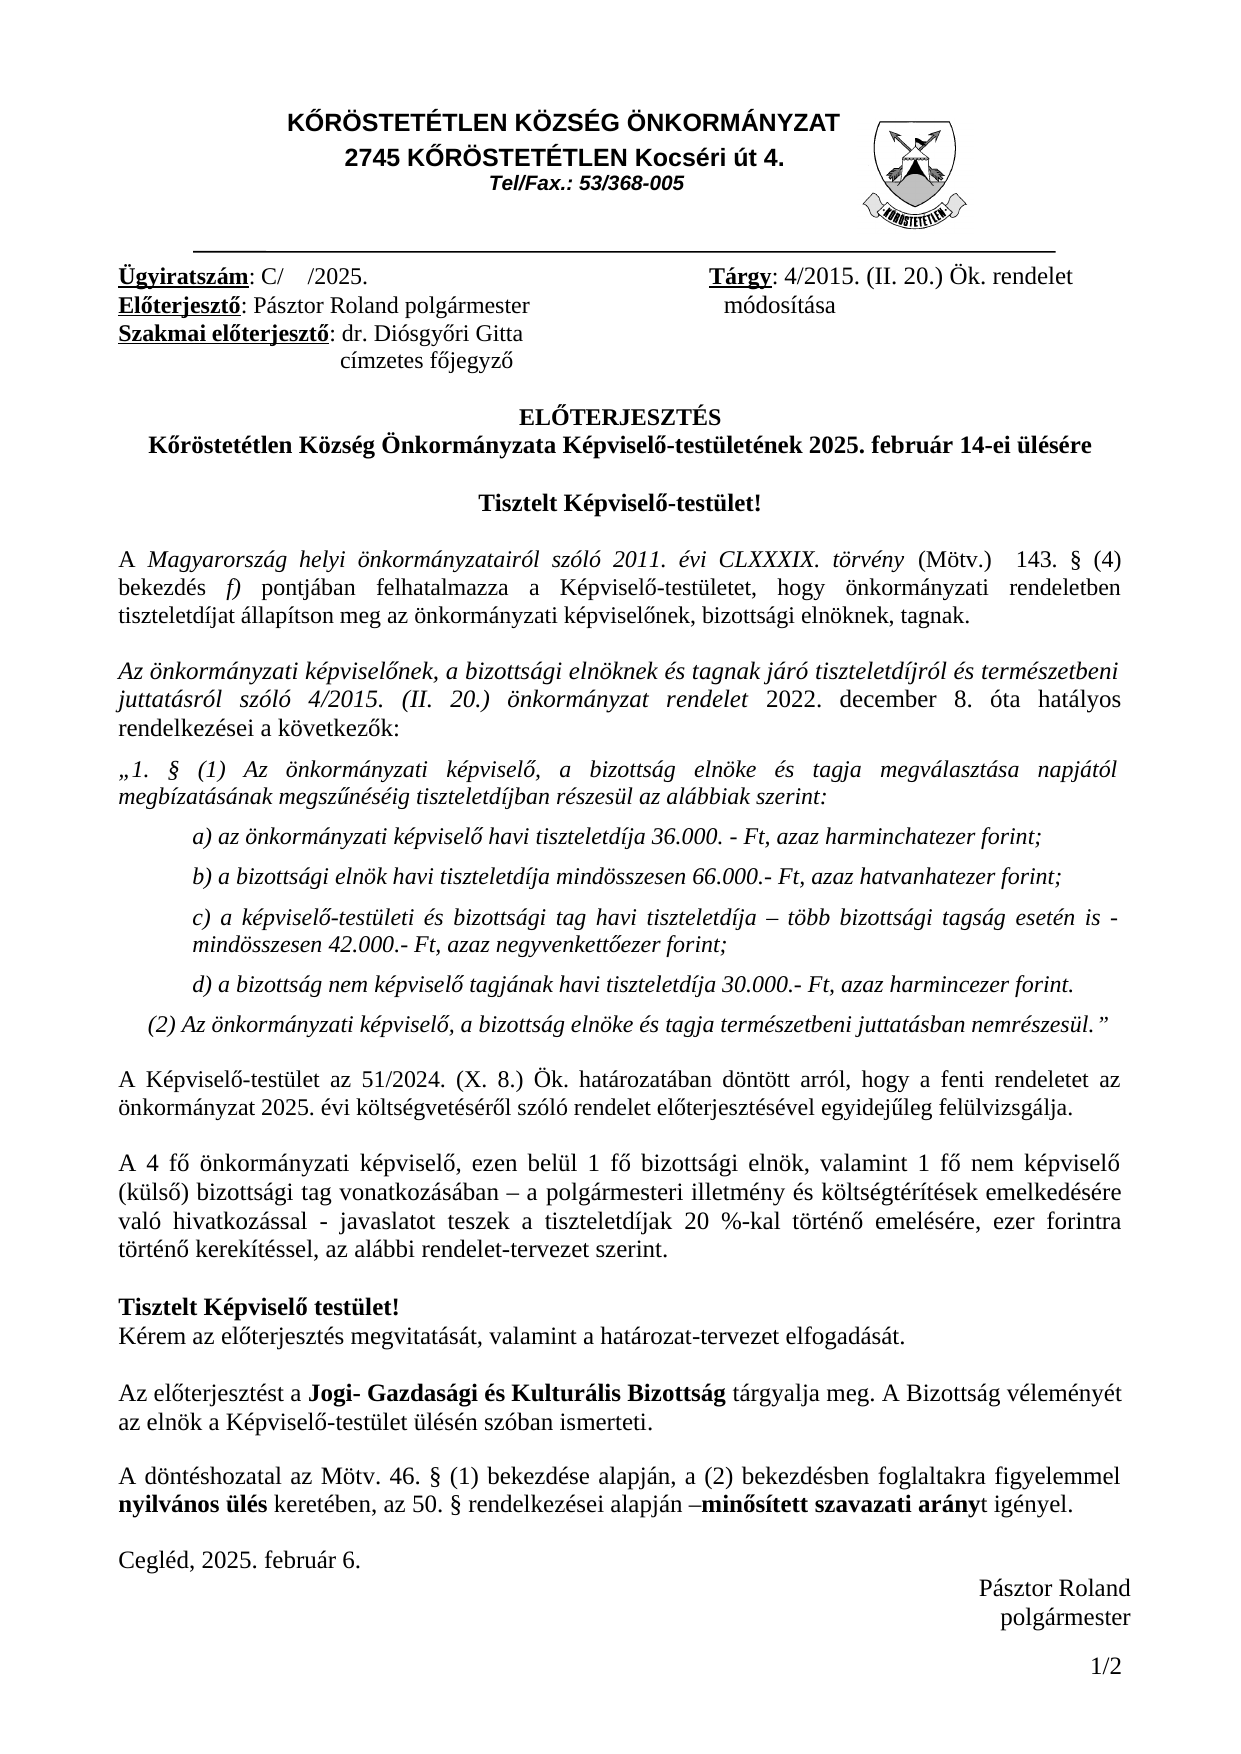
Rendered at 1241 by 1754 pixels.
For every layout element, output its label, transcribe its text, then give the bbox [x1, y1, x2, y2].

text Előterjesztő: Pásztor Roland polgármester módosítása [118, 290, 1112, 319]
text a) az önkormányzati képviselő havi tiszteletdíja 36.000. - Ft, azaz harminchatezer forint; [192, 822, 1122, 850]
text Az előterjesztést a Jogi- Gazdasági és Kulturális Bizottság tárgyalja meg. A Bizottság véleményét az elnök a Képviselő-testület ülésén szóban ismerteti. [118, 1378, 1122, 1436]
picture [856, 118, 974, 234]
text c) a képviselő-testületi és bizottsági tag havi tiszteletdíja – több bizottsági tagság esetén is -mindösszesen 42.000.- Ft, azaz negyvenkettőezer forint; [192, 902, 1122, 958]
text polgármester [118, 1602, 1131, 1631]
text Kérem az előterjesztés megvitatását, valamint a határozat-tervezet elfogadását. [118, 1321, 1122, 1349]
text (2) Az önkormányzati képviselő, a bizottság elnöke és tagja természetbeni juttatásban nemrészesül.” [118, 1010, 1122, 1038]
text A Magyarország helyi önkormányzatairól szóló 2011. évi CLXXXIX. törvény (Mötv.) 143. § (4) bekezdés f) pontjában felhatalmazza a Képviselő-testületet, hogy önkormányzati rendeletben tiszteletdíjat állapítson meg az önkormányzati képviselőnek, bizottsági elnöknek, tagnak. [118, 545, 1122, 628]
text Kőröstetétlen Község Önkormányzata Képviselő-testületének 2025. február 14-ei ülésére [118, 430, 1122, 459]
text A Képviselő-testület az 51/2024. (X. 8.) Ök. határozatában döntött arról, hogy a fenti rendeletet az önkormányzat 2025. évi költségvetéséről szóló rendelet előterjesztésével egyidejűleg felülvizsgálja. [118, 1066, 1122, 1121]
text Tisztelt Képviselő testület! [118, 1292, 1122, 1321]
text „1. § (1) Az önkormányzati képviselő, a bizottság elnöke és tagja megválasztása napjától megbízatásának megszűnéséig tiszteletdíjban részesül az alábbiak szerint: [118, 754, 1122, 810]
text A 4 fő önkormányzati képviselő, ezen belül 1 fő bizottsági elnök, valamint 1 fő nem képviselő (külső) bizottsági tag vonatkozásában – a polgármesteri illetmény és költségtérítések emelkedésére való hivatkozással - javaslatot teszek a tiszteletdíjak 20 %-kal történő emelésére, ezer forintra történő kerekítéssel, az alábbi rendelet-tervezet szerint. [118, 1148, 1122, 1263]
text Cegléd, 2025. február 6. [118, 1545, 1131, 1573]
text b) a bizottsági elnök havi tiszteletdíja mindösszesen 66.000.- Ft, azaz hatvanhatezer forint; [118, 862, 1122, 890]
text Szakmai előterjesztő: dr. Diósgyőri Gitta [118, 319, 1112, 346]
text Tisztelt Képviselő-testület! [118, 488, 1122, 517]
text d) a bizottság nem képviselő tagjának havi tiszteletdíja 30.000.- Ft, azaz harmincezer forint. [118, 970, 1122, 998]
text Pásztor Roland [118, 1573, 1131, 1602]
text címzetes főjegyző [118, 346, 1112, 374]
text A döntéshozatal az Mötv. 46. § (1) bekezdése alapján, a (2) bekezdésben foglaltakra figyelemmel nyilvános ülés keretében, az 50. § rendelkezései alapján –minősített szavazati arányt igényel. [118, 1461, 1122, 1518]
text Ügyiratszám: C/ /2025. Tárgy: 4/2015. (II. 20.) Ök. rendelet [118, 261, 1122, 290]
text Az önkormányzati képviselőnek, a bizottsági elnöknek és tagnak járó tiszteletdíjról és természetbeni juttatásról szóló 4/2015. (II. 20.) önkormányzat rendelet 2022. december 8. óta hatályos rendelkezései a következők: [118, 656, 1122, 742]
text ELŐTERJESZTÉS [118, 403, 1122, 430]
